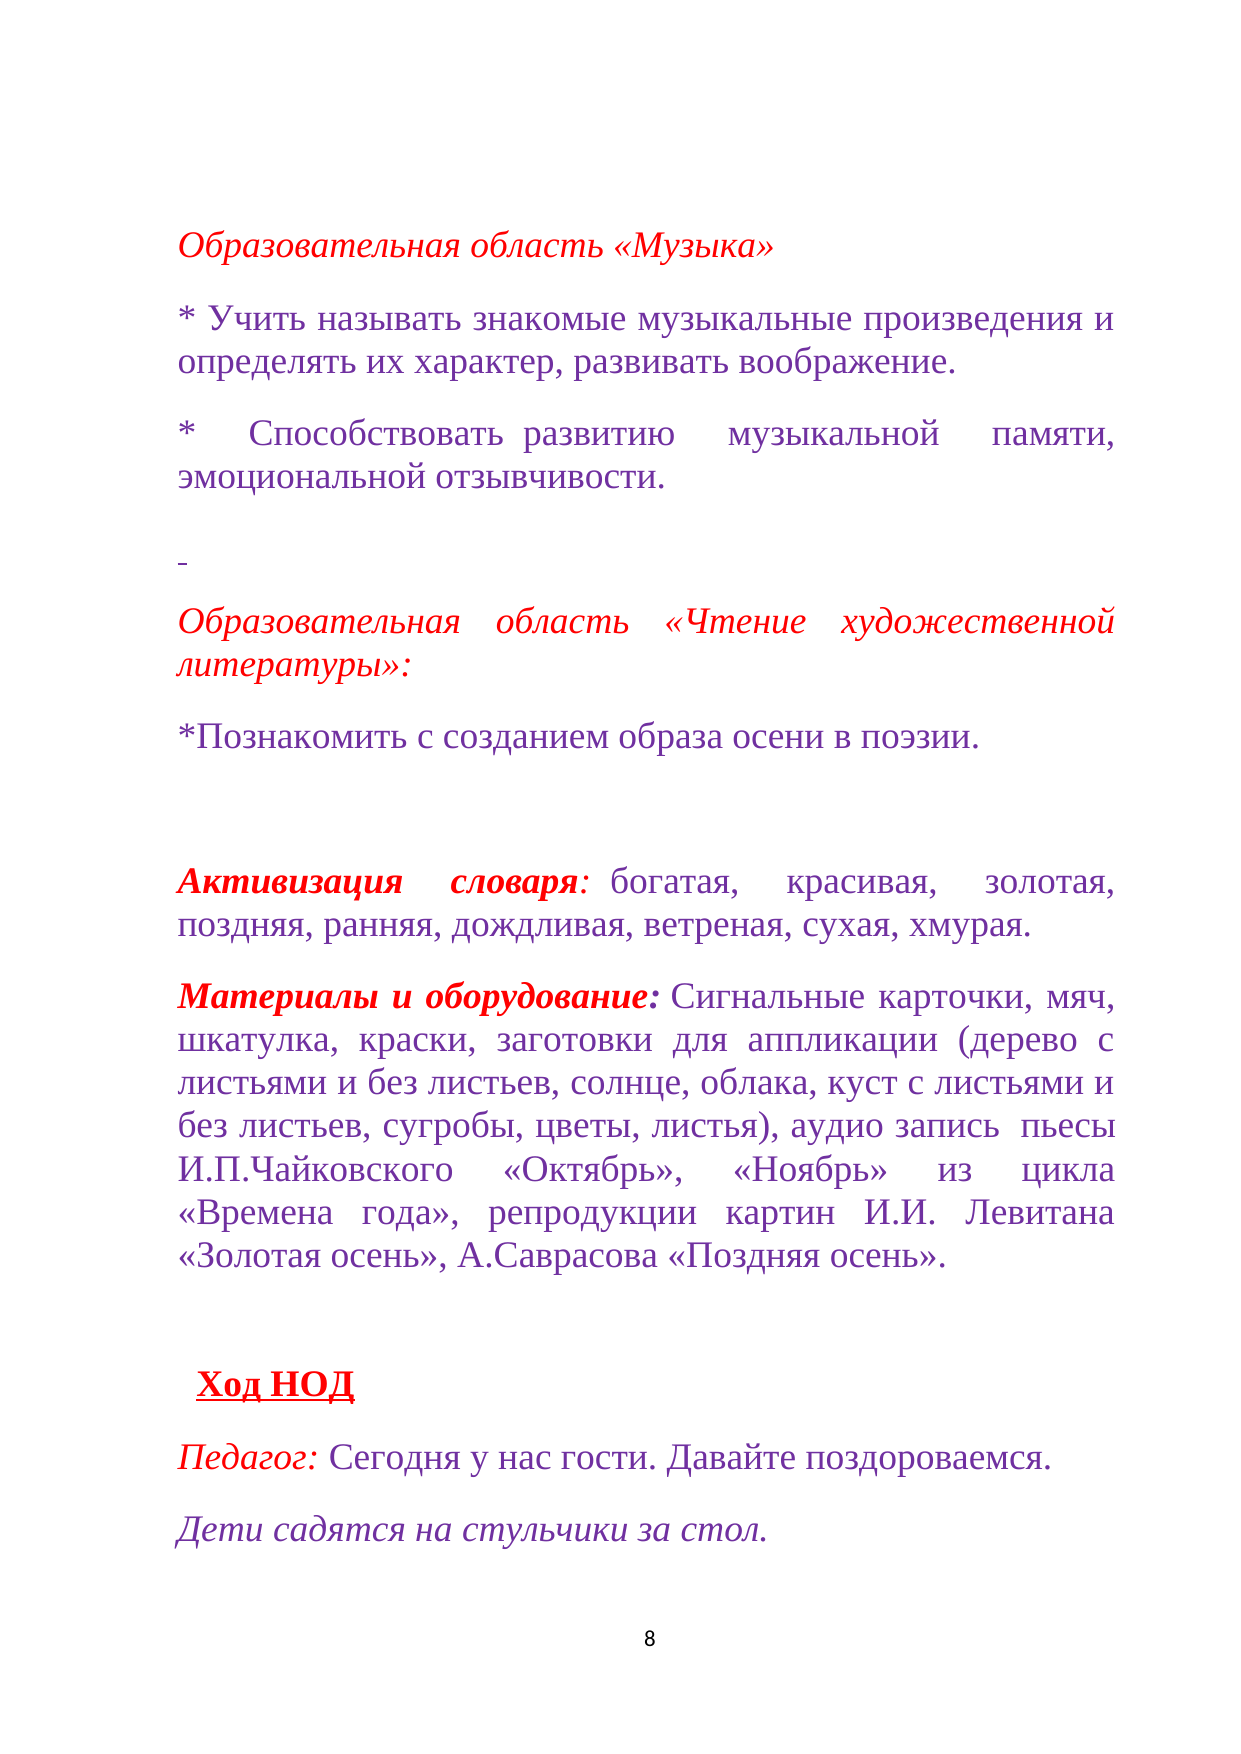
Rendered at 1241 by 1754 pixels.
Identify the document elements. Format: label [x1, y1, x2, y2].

table_header [174, 118, 1119, 1582]
